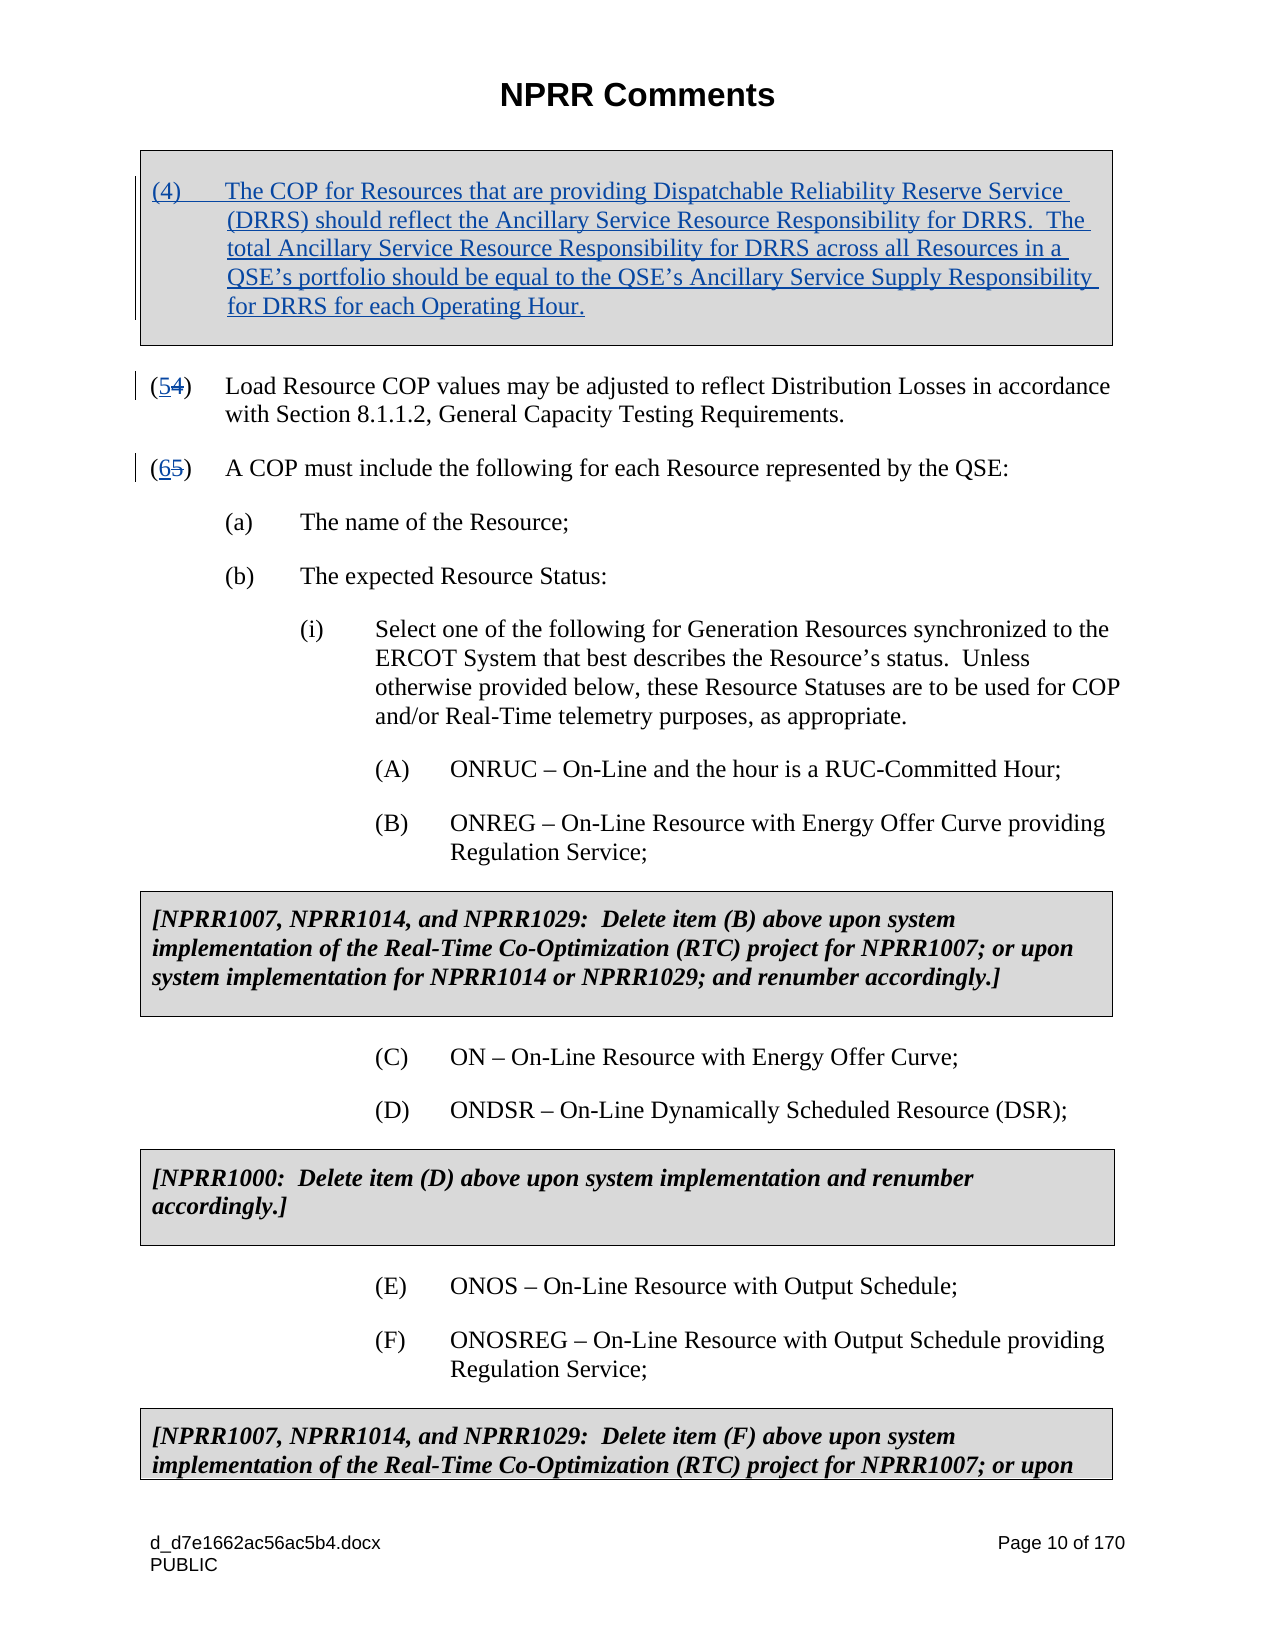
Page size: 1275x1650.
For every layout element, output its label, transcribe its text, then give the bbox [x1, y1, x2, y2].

text (D) ONDSR – On-Line Dynamically Scheduled Resource (DSR); [375, 1095, 1125, 1124]
text (E) ONOS – On-Line Resource with Output Schedule; [375, 1271, 1125, 1300]
text (B) ONREG – On-Line Resource with Energy Offer Curve providing Regulation Service; [375, 808, 1125, 866]
text () Load Resource COP values may be adjusted to reflect Distribution Losses in accordance with Section 8.1.1.2, General Capacity Testing Requirements. [150, 371, 1125, 428]
text (b) The expected Resource Status: [225, 561, 1125, 589]
text (C) ON – On-Line Resource with Energy Offer Curve; [375, 1042, 1125, 1070]
table_header [NPRR1007, NPRR1014, and NPRR1029: Delete item (B) above upon system implementation of the Real-Time Co-Optimization (RTC) project for NPRR1007; or upon system implementation for NPRR1014 or NPRR1029; and renumber accordingly.] [141, 892, 1112, 1016]
table_header [NPRR1000: Delete item (D) above upon system implementation and renumber accordingly.] [141, 1150, 1114, 1245]
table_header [141, 151, 1112, 345]
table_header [141, 1409, 1112, 1478]
text (A) ONRUC – On-Line and the hour is a RUC-Committed Hour; [375, 754, 1125, 783]
text (i) Select one of the following for Generation Resources synchronized to the ERCOT System that best describes the Resource’s status. Unless otherwise provided below, these Resource Statuses are to be used for COP and/or Real-Time telemetry purposes, as appropriate. [300, 614, 1125, 729]
text (F) ONOSREG – On-Line Resource with Output Schedule providing Regulation Service; [375, 1325, 1125, 1382]
text (a) The name of the Resource; [225, 507, 1125, 536]
text () A COP must include the following for each Resource represented by the QSE: [150, 453, 1125, 482]
